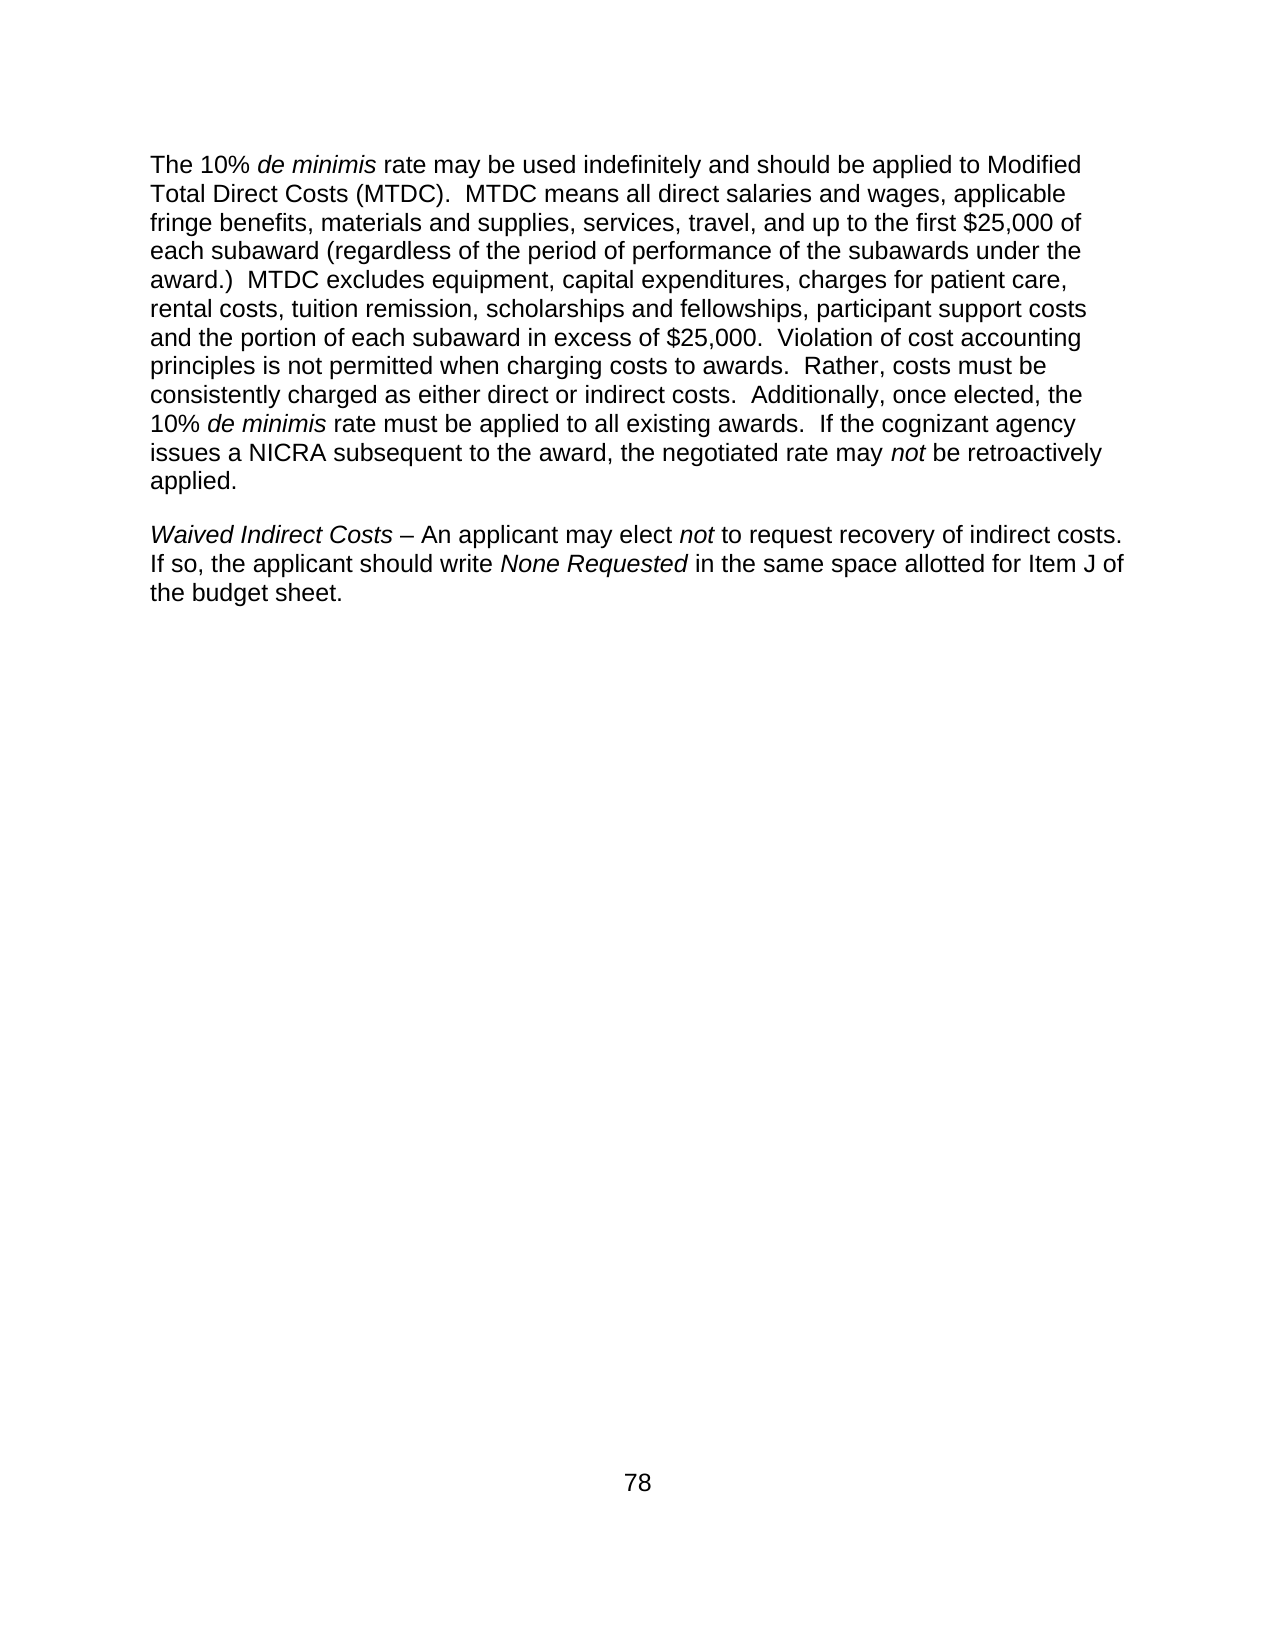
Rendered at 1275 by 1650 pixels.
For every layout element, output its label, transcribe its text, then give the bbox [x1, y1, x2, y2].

text Waived Indirect Costs – An applicant may elect not to request recovery of indirect costs. If so, the applicant should write None Requested in the same space allotted for Item J of the budget sheet. [150, 520, 1125, 606]
text The 10% de minimis rate may be used indefinitely and should be applied to Modified Total Direct Costs (MTDC). MTDC means all direct salaries and wages, applicable fringe benefits, materials and supplies, services, travel, and up to the first $25,000 of each subaward (regardless of the period of performance of the subawards under the award.) MTDC excludes equipment, capital expenditures, charges for patient care, rental costs, tuition remission, scholarships and fellowships, participant support costs and the portion of each subaward in excess of $25,000. Violation of cost accounting principles is not permitted when charging costs to awards. Rather, costs must be consistently charged as either direct or indirect costs. Additionally, once elected, the 10% de minimis rate must be applied to all existing awards. If the cognizant agency issues a NICRA subsequent to the award, the negotiated rate may not be retroactively applied. [150, 150, 1125, 495]
